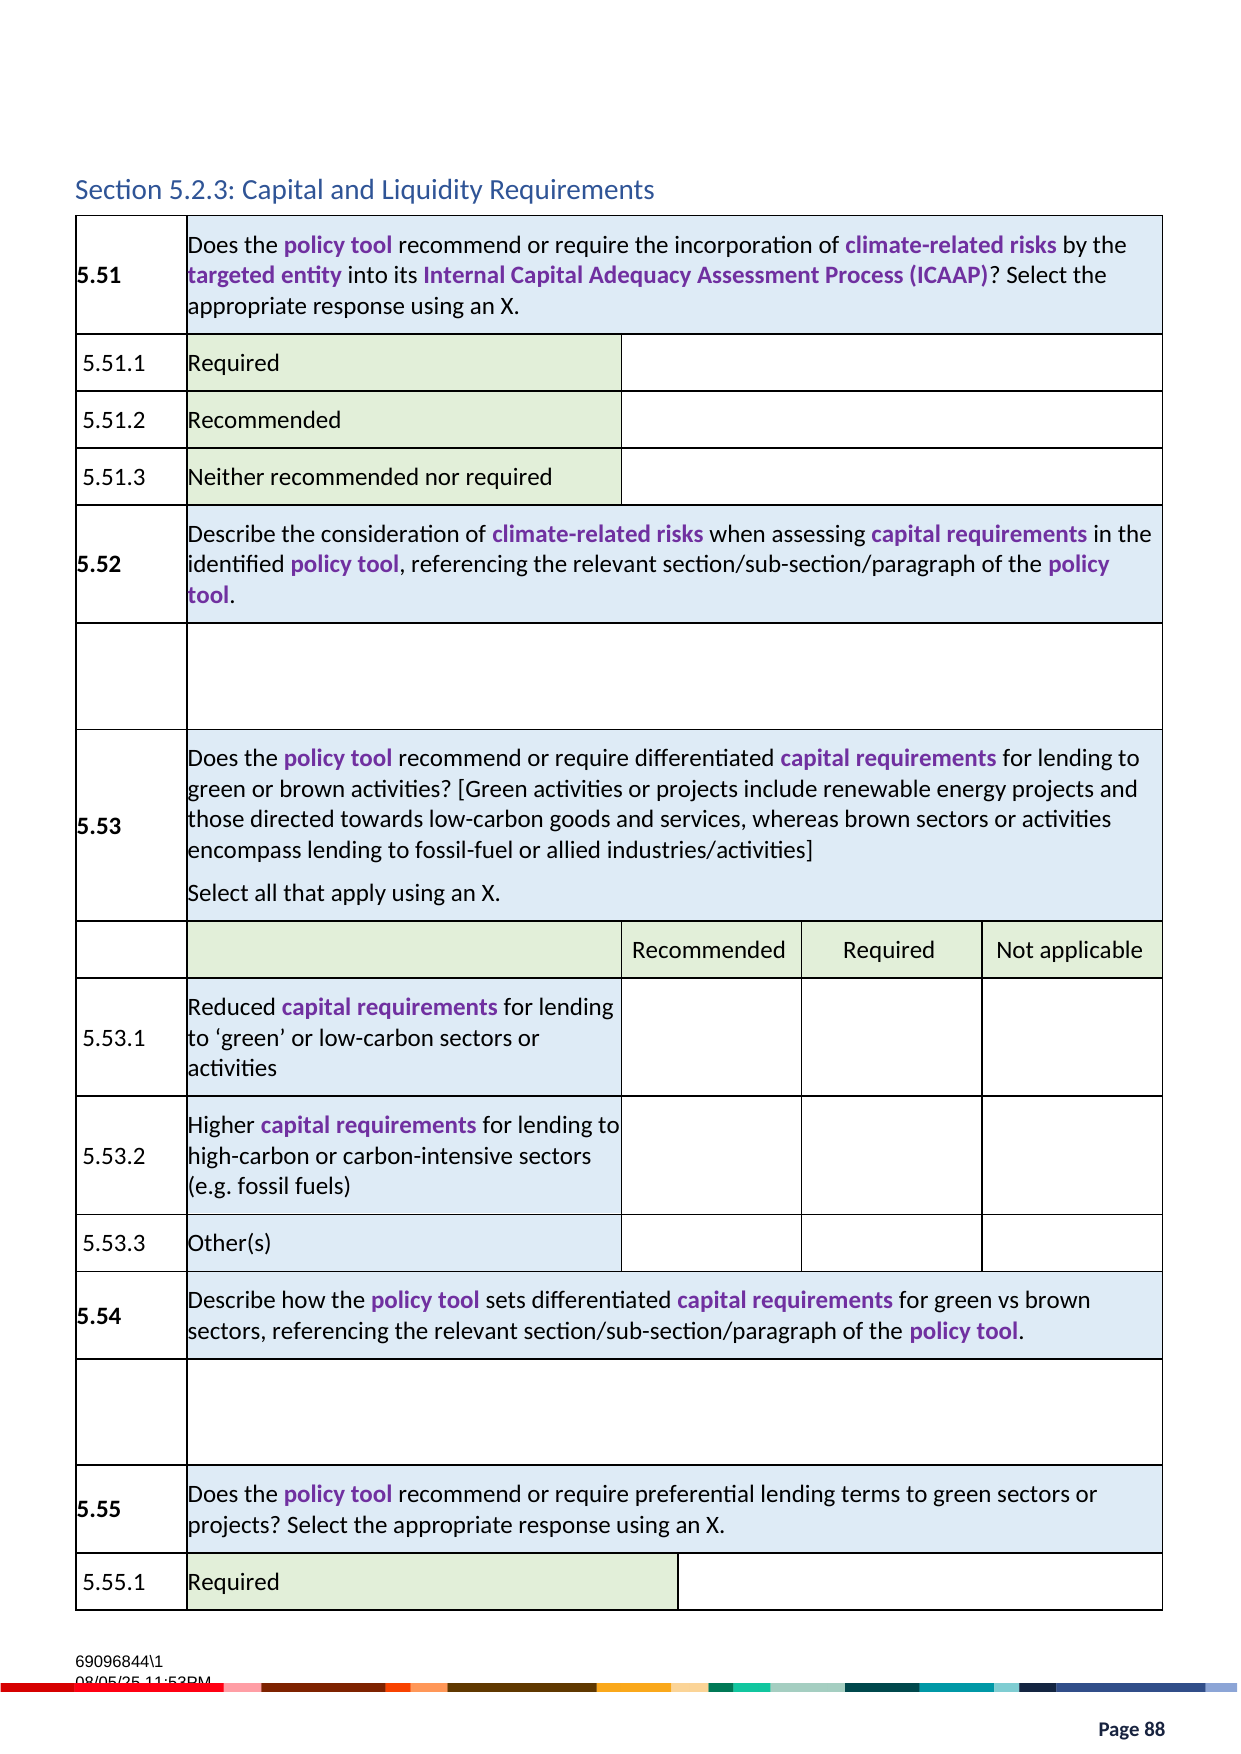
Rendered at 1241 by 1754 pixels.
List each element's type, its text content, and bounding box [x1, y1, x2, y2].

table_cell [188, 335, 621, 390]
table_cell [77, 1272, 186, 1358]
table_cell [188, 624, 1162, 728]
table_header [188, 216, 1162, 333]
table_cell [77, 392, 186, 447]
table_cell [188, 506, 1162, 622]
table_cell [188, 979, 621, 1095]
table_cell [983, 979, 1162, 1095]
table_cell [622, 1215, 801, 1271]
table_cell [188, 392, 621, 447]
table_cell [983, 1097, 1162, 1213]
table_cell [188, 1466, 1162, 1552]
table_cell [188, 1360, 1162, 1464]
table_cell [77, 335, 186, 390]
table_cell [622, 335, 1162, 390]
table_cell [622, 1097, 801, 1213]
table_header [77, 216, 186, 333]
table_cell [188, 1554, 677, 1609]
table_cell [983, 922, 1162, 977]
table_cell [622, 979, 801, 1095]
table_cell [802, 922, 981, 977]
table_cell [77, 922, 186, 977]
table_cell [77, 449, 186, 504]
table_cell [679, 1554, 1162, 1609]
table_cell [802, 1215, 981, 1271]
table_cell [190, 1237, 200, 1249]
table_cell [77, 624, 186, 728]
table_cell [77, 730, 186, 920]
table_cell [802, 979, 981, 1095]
picture [0, 1683, 1236, 1692]
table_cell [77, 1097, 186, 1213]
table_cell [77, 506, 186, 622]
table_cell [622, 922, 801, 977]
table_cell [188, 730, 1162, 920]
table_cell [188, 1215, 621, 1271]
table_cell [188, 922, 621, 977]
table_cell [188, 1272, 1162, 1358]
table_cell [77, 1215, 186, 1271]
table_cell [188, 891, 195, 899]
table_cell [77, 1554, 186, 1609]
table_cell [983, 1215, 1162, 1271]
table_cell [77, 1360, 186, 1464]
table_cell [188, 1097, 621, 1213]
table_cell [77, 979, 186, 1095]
subtitle Section 5.2.3: Capital and Liquidity Requirements [75, 171, 1165, 206]
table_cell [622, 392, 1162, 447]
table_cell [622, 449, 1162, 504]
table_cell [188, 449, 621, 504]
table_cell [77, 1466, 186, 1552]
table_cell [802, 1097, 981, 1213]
